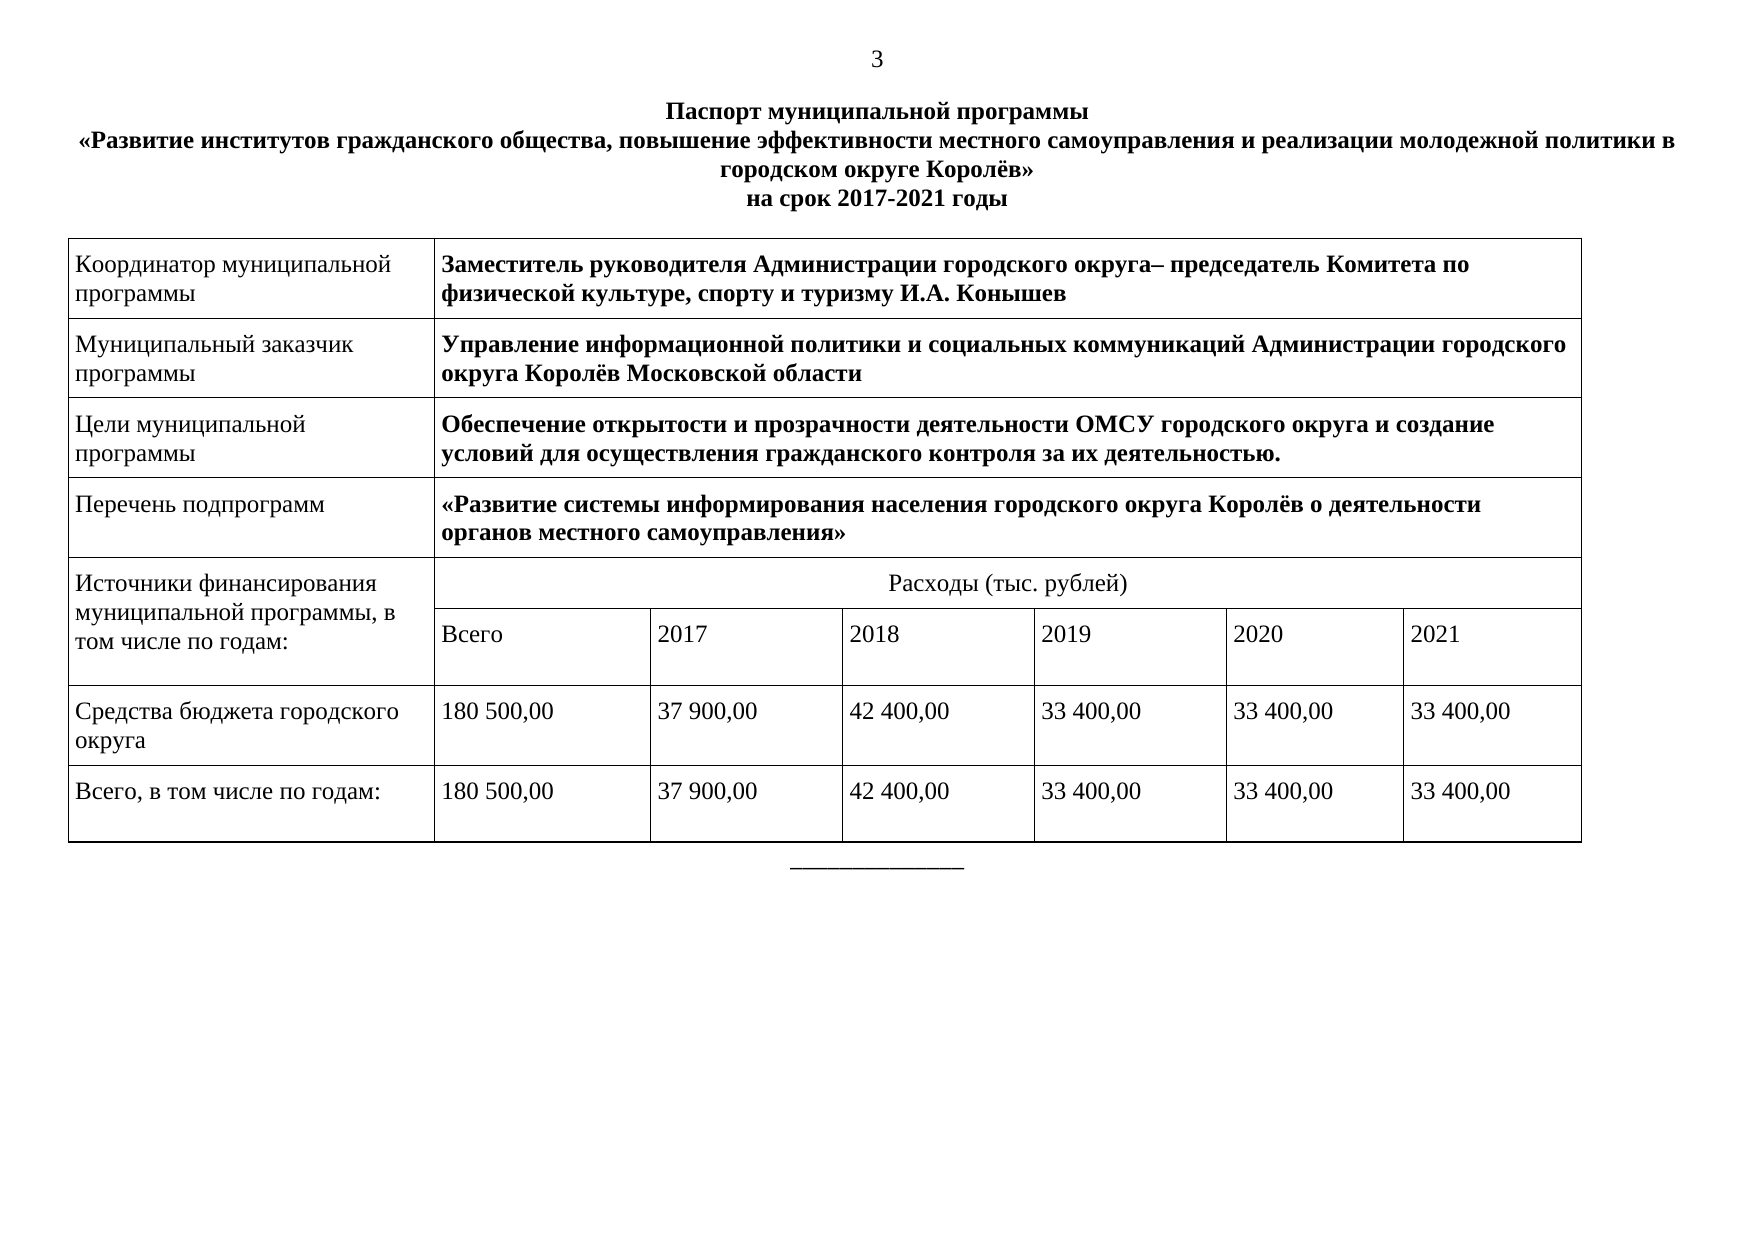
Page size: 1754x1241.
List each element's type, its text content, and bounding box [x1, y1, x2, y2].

table_cell 2018 [843, 609, 1034, 685]
text на срок 2017-2021 годы [75, 183, 1679, 211]
table_cell Муниципальный заказчик программы [69, 319, 434, 397]
text Паспорт муниципальной программы [75, 96, 1679, 125]
text ______________ [75, 842, 1679, 873]
table_cell 180 500,00 [435, 766, 650, 841]
table_cell 33 400,00 [1404, 766, 1581, 841]
table_cell 180 500,00 [435, 686, 650, 764]
table_cell 2019 [1035, 609, 1226, 685]
table_cell Источники финансирования муниципальной программы, в том числе по годам: [69, 558, 434, 685]
table_cell 42 400,00 [843, 766, 1034, 841]
table_cell 37 900,00 [651, 766, 842, 841]
table_header Заместитель руководителя Администрации городского округа– председатель Комитета по физической культуре, спорту и туризму И.А. Конышев [435, 239, 1581, 317]
table_cell 33 400,00 [1404, 686, 1581, 764]
text «Развитие институтов гражданского общества, повышение эффективности местного самоуправления и реализации молодежной политики в городском округе Королёв» [75, 125, 1679, 183]
table_cell 2020 [1227, 609, 1403, 685]
table_cell Перечень подпрограмм [69, 478, 434, 557]
table_cell Средства бюджета городского округа [69, 686, 434, 764]
table_cell 2021 [1404, 609, 1581, 685]
table_cell 42 400,00 [843, 686, 1034, 764]
table_cell Всего [435, 609, 650, 685]
table_header Координатор муниципальной программы [69, 239, 434, 317]
table_cell 33 400,00 [1227, 766, 1403, 841]
table_cell Расходы (тыс. рублей) [435, 558, 1581, 608]
table_cell Обеспечение открытости и прозрачности деятельности ОМСУ городского округа и создание условий для осуществления гражданского контроля за их деятельностью. [435, 398, 1581, 477]
table_cell 33 400,00 [1035, 686, 1226, 764]
table_cell Цели муниципальной программы [69, 398, 434, 477]
table_cell 37 900,00 [651, 686, 842, 764]
table_cell Управление информационной политики и социальных коммуникаций Администрации городского округа Королёв Московской области [435, 319, 1581, 397]
table_cell 2017 [651, 609, 842, 685]
table_cell «Развитие системы информирования населения городского округа Королёв о деятельности органов местного самоуправления» [435, 478, 1581, 557]
table_cell 33 400,00 [1227, 686, 1403, 764]
table_cell Всего, в том числе по годам: [69, 766, 434, 841]
table_cell 33 400,00 [1035, 766, 1226, 841]
